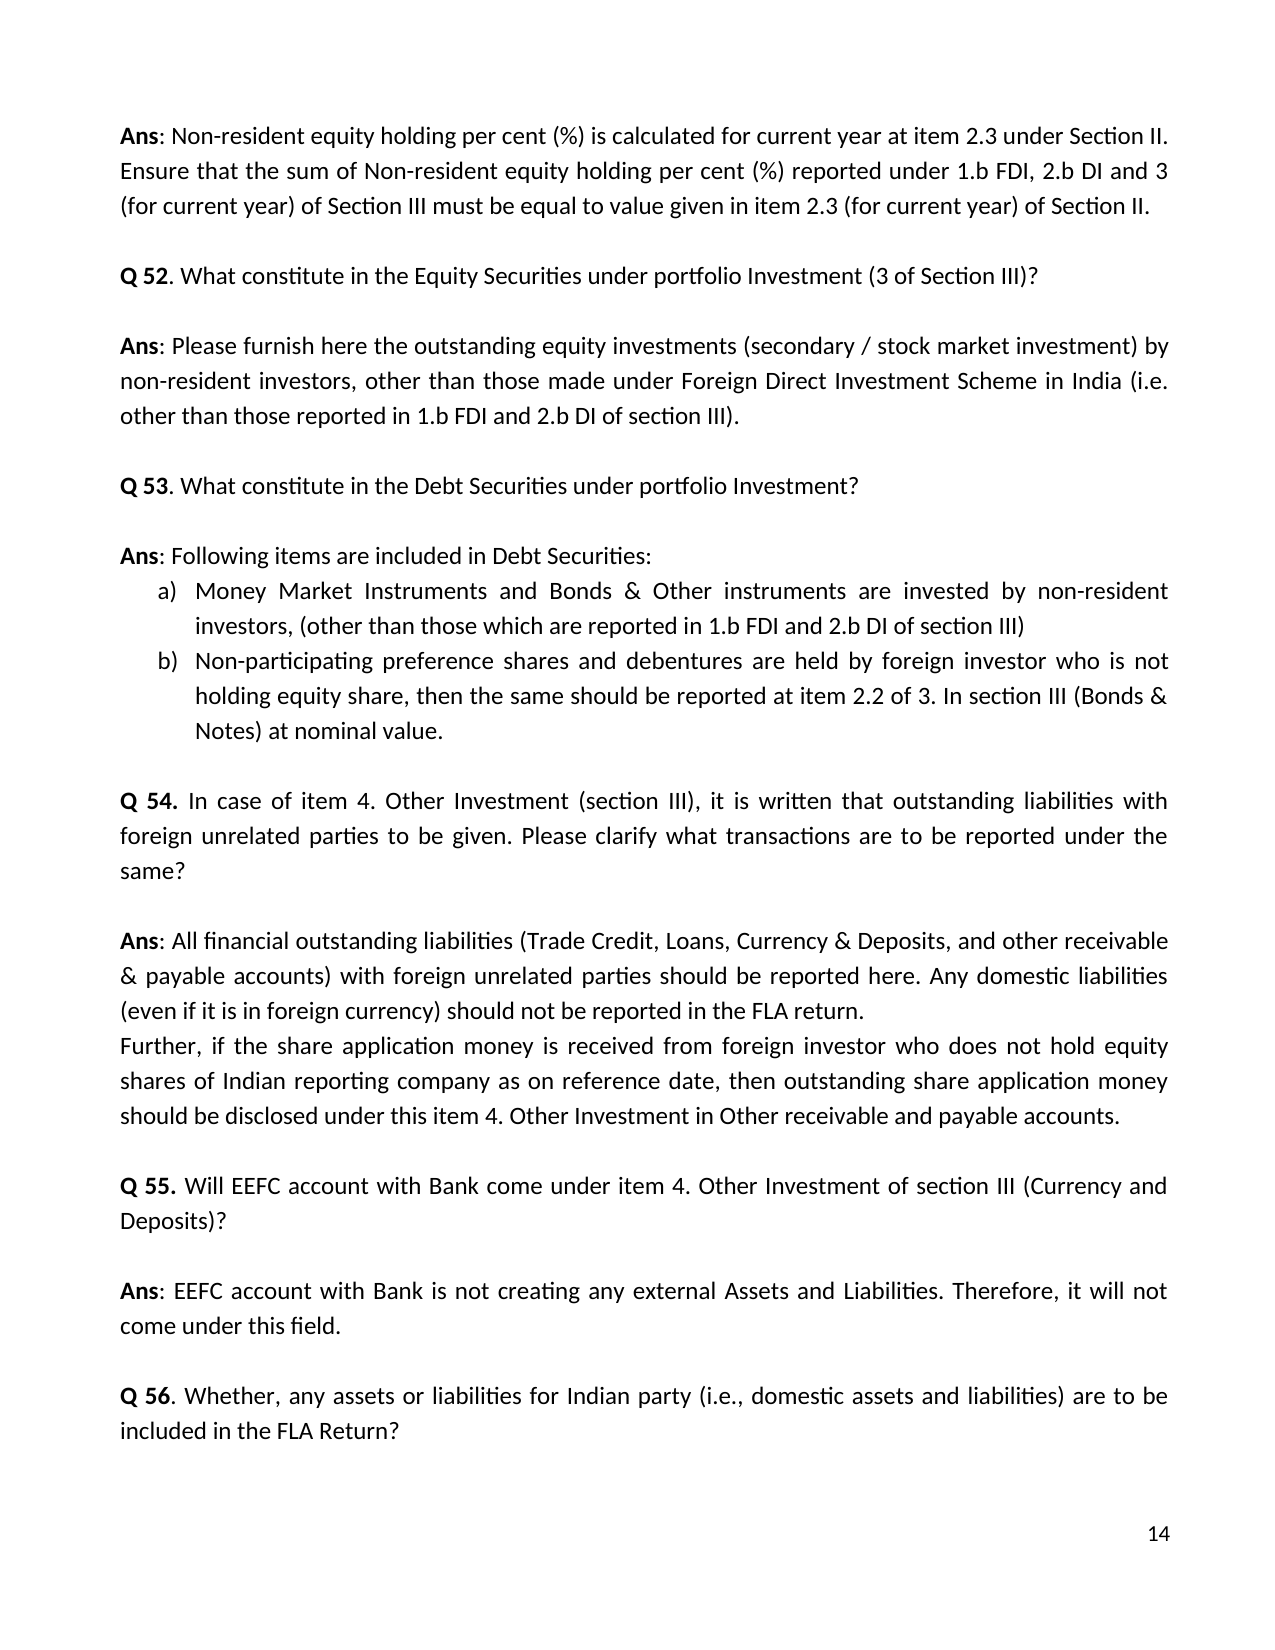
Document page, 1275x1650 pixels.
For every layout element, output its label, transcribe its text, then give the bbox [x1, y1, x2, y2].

text Q 55. Will EEFC account with Bank come under item 4. Other Investment of section III (Currency and Deposits)? [120, 1170, 1170, 1236]
text Further, if the share application money is received from foreign investor who does not hold equity shares of Indian reporting company as on reference date, then outstanding share application money should be disclosed under this item 4. Other Investment in Other receivable and payable accounts. [120, 1030, 1170, 1131]
text Q 53. What constitute in the Debt Securities under portfolio Investment? [120, 470, 1170, 501]
text Ans: Non-resident equity holding per cent (%) is calculated for current year at item 2.3 under Section II. Ensure that the sum of Non-resident equity holding per cent (%) reported under 1.b FDI, 2.b DI and 3 (for current year) of Section III must be equal to value given in item 2.3 (for current year) of Section II. [120, 120, 1170, 221]
text Q 54. In case of item 4. Other Investment (section III), it is written that outstanding liabilities with foreign unrelated parties to be given. Please clarify what transactions are to be reported under the same? [120, 785, 1170, 886]
list Money Market Instruments and Bonds & Other instruments are invested by non-resident investors, (other than those which are reported in 1.b FDI and 2.b DI of section III) [157, 575, 1170, 641]
text Q 52. What constitute in the Equity Securities under portfolio Investment (3 of Section III)? [120, 260, 1170, 291]
text Ans: EEFC account with Bank is not creating any external Assets and Liabilities. Therefore, it will not come under this field. [120, 1275, 1170, 1341]
text Ans: Please furnish here the outstanding equity investments (secondary / stock market investment) by non-resident investors, other than those made under Foreign Direct Investment Scheme in India (i.e. other than those reported in 1.b FDI and 2.b DI of section III). [120, 330, 1170, 431]
list Non-participating preference shares and debentures are held by foreign investor who is not holding equity share, then the same should be reported at item 2.2 of 3. In section III (Bonds & Notes) at nominal value. [157, 645, 1170, 746]
text Q 56. Whether, any assets or liabilities for Indian party (i.e., domestic assets and liabilities) are to be included in the FLA Return? [120, 1380, 1170, 1446]
text Ans: Following items are included in Debt Securities: [120, 540, 1170, 571]
text Ans: All financial outstanding liabilities (Trade Credit, Loans, Currency & Deposits, and other receivable & payable accounts) with foreign unrelated parties should be reported here. Any domestic liabilities (even if it is in foreign currency) should not be reported in the FLA return. [120, 925, 1170, 1026]
